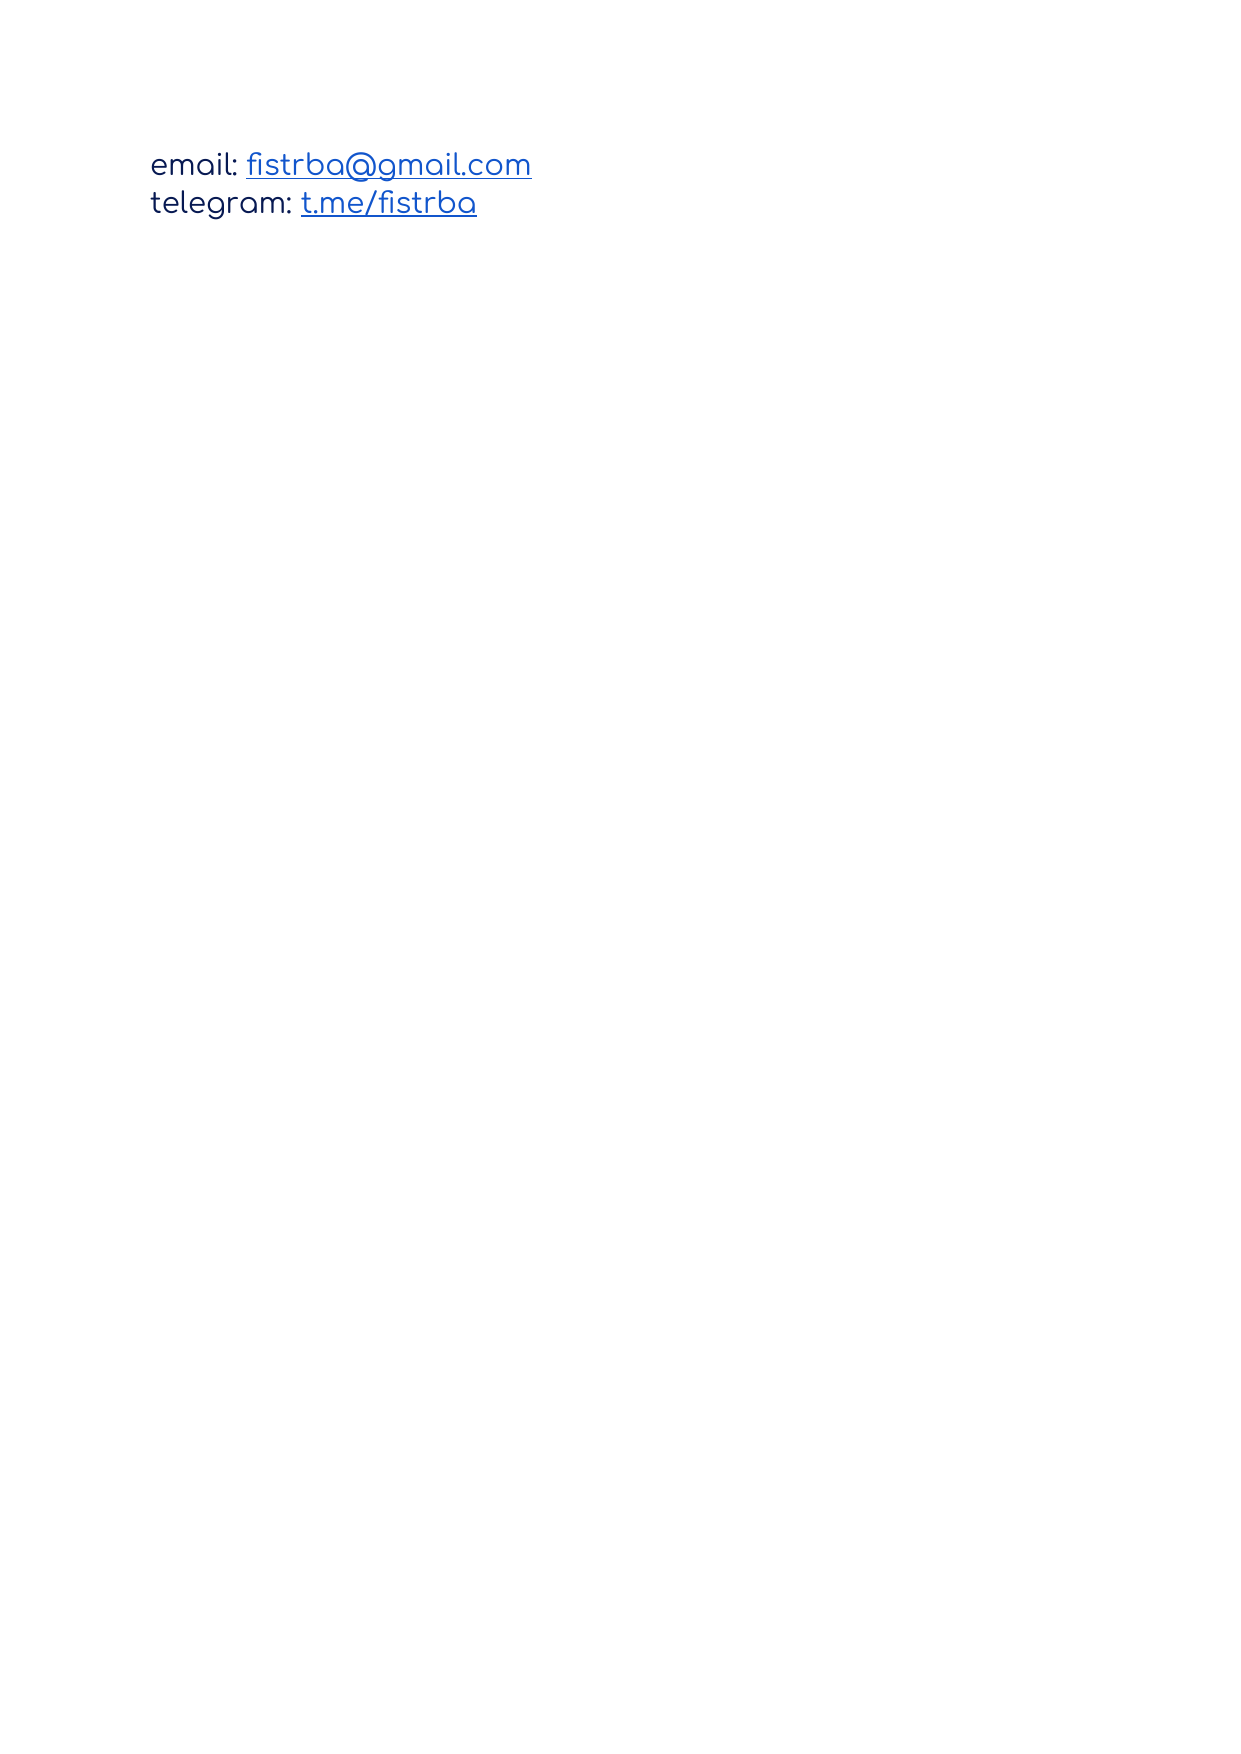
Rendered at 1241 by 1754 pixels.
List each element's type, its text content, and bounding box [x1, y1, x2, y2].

text telegram: t.me/fistrba [150, 187, 1090, 220]
text email: fistrba@gmail.com [150, 150, 1090, 182]
